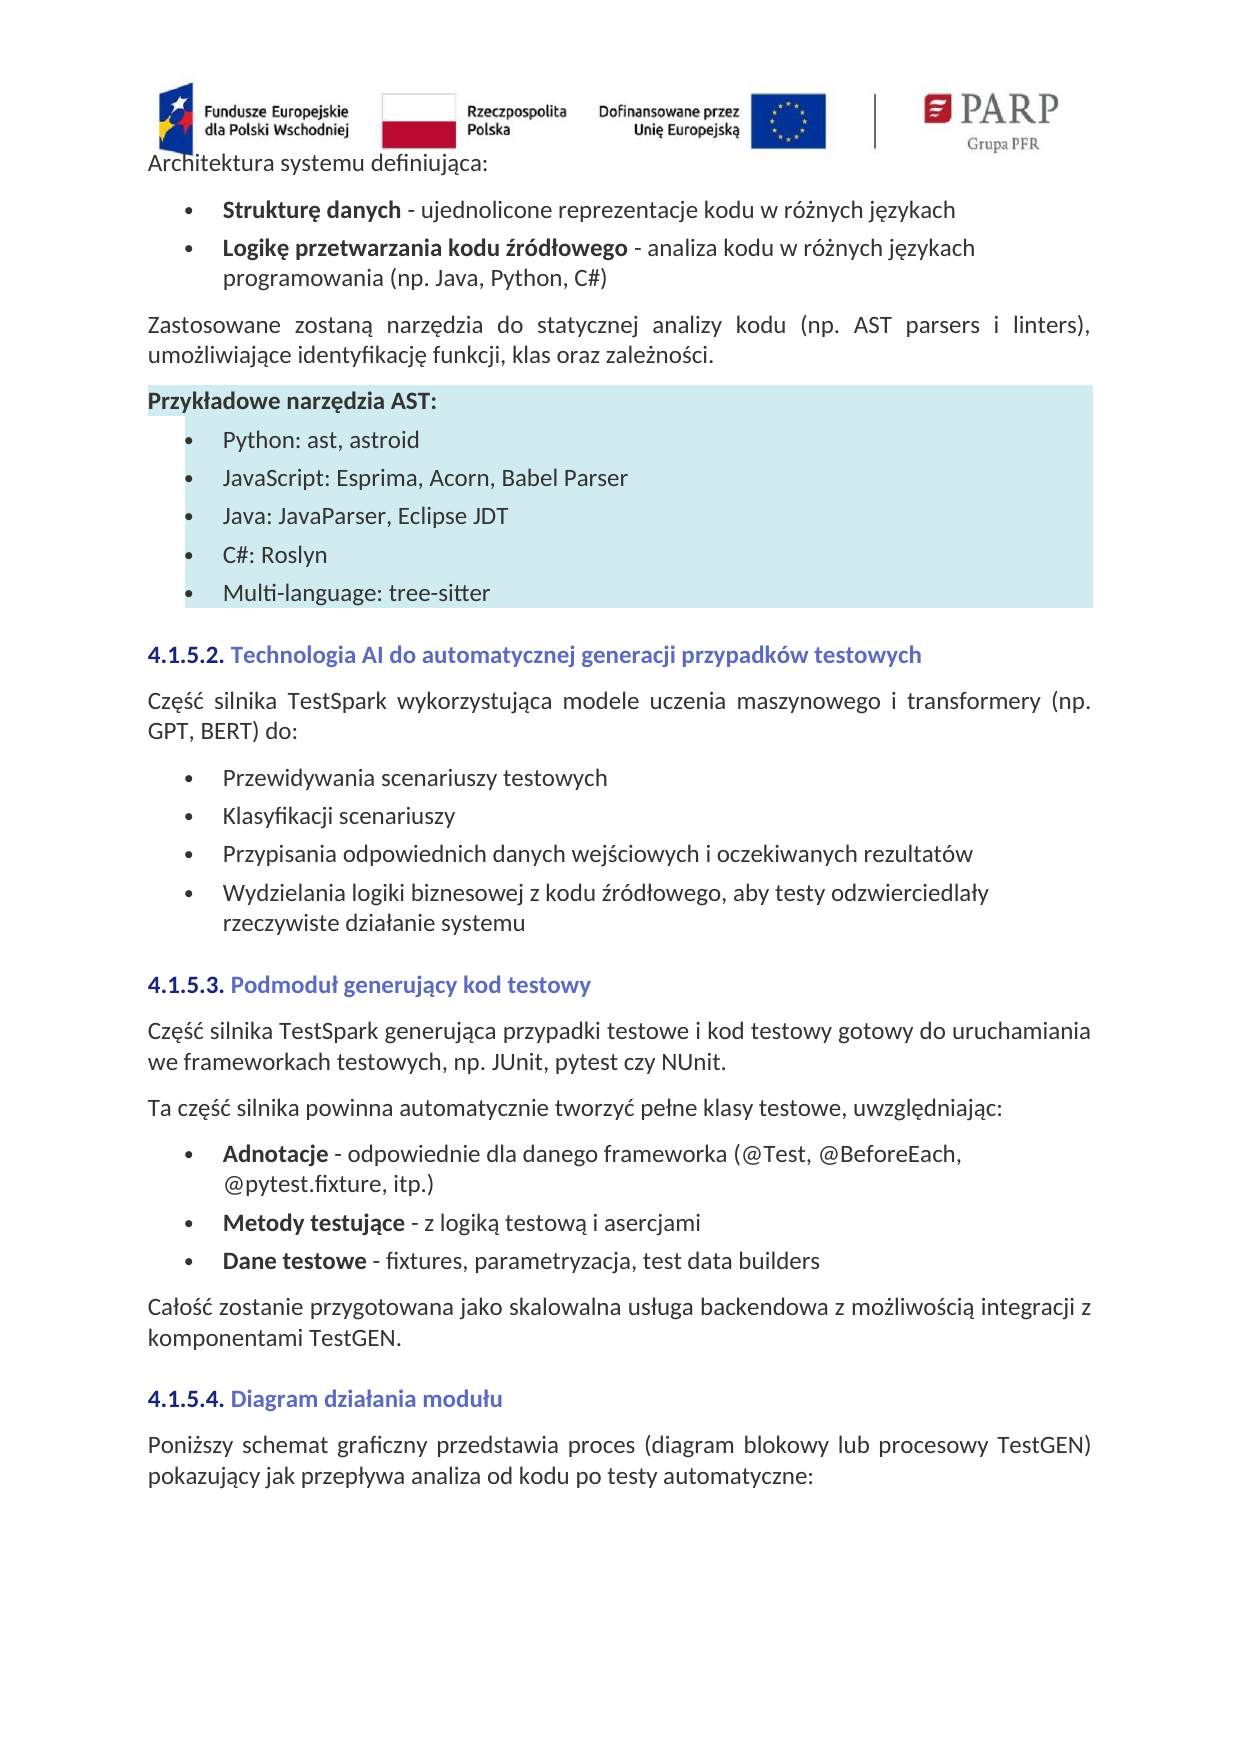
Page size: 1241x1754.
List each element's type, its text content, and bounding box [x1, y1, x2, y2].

text Część silnika TestSpark generująca przypadki testowe i kod testowy gotowy do uruchamiania we frameworkach testowych, np. JUnit, pytest czy NUnit. [148, 1015, 1093, 1076]
list Multi-language: tree-sitter [185, 577, 1093, 608]
list Adnotacje - odpowiednie dla danego frameworka (@Test, @BeforeEach, @pytest.fixture, itp.) [185, 1138, 1093, 1199]
list Przewidywania scenariuszy testowych [185, 762, 1093, 792]
list Przypisania odpowiednich danych wejściowych i oczekiwanych rezultatów [185, 838, 1093, 869]
list JavaScript: Esprima, Acorn, Babel Parser [185, 462, 1093, 493]
subtitle 4.1.5.3. Podmoduł generujący kod testowy [148, 969, 1093, 999]
list Wydzielania logiki biznesowej z kodu źródłowego, aby testy odzwierciedlały rzeczywiste działanie systemu [185, 877, 1093, 938]
picture [147, 73, 1060, 164]
list Python: ast, astroid [185, 424, 1093, 454]
text Przykładowe narzędzia AST: [148, 385, 1093, 416]
list Strukturę danych - ujednolicone reprezentacje kodu w różnych językach [185, 194, 1093, 224]
text Część silnika TestSpark wykorzystująca modele uczenia maszynowego i transformery (np. GPT, BERT) do: [148, 685, 1093, 746]
text Całość zostanie przygotowana jako skalowalna usługa backendowa z możliwością integracji z komponentami TestGEN. [148, 1291, 1093, 1352]
list Metody testujące - z logiką testową i asercjami [185, 1207, 1093, 1237]
list C#: Roslyn [185, 539, 1093, 569]
list Java: JavaParser, Eclipse JDT [185, 500, 1093, 531]
text Poniższy schemat graficzny przedstawia proces (diagram blokowy lub procesowy TestGEN) pokazujący jak przepływa analiza od kodu po testy automatyczne: [148, 1430, 1093, 1491]
list Logikę przetwarzania kodu źródłowego - analiza kodu w różnych językach programowania (np. Java, Python, C#) [185, 232, 1093, 293]
list Dane testowe - fixtures, parametryzacja, test data builders [185, 1245, 1093, 1276]
subtitle 4.1.5.4. Diagram działania modułu [148, 1383, 1093, 1414]
text Zastosowane zostaną narzędzia do statycznej analizy kodu (np. AST parsers i linters), umożliwiające identyfikację funkcji, klas oraz zależności. [148, 309, 1093, 370]
text Ta część silnika powinna automatycznie tworzyć pełne klasy testowe, uwzględniając: [148, 1092, 1093, 1122]
text Architektura systemu definiująca: [148, 148, 1093, 178]
subtitle 4.1.5.2. Technologia AI do automatycznej generacji przypadków testowych [148, 639, 1093, 669]
list Klasyfikacji scenariuszy [185, 800, 1093, 831]
